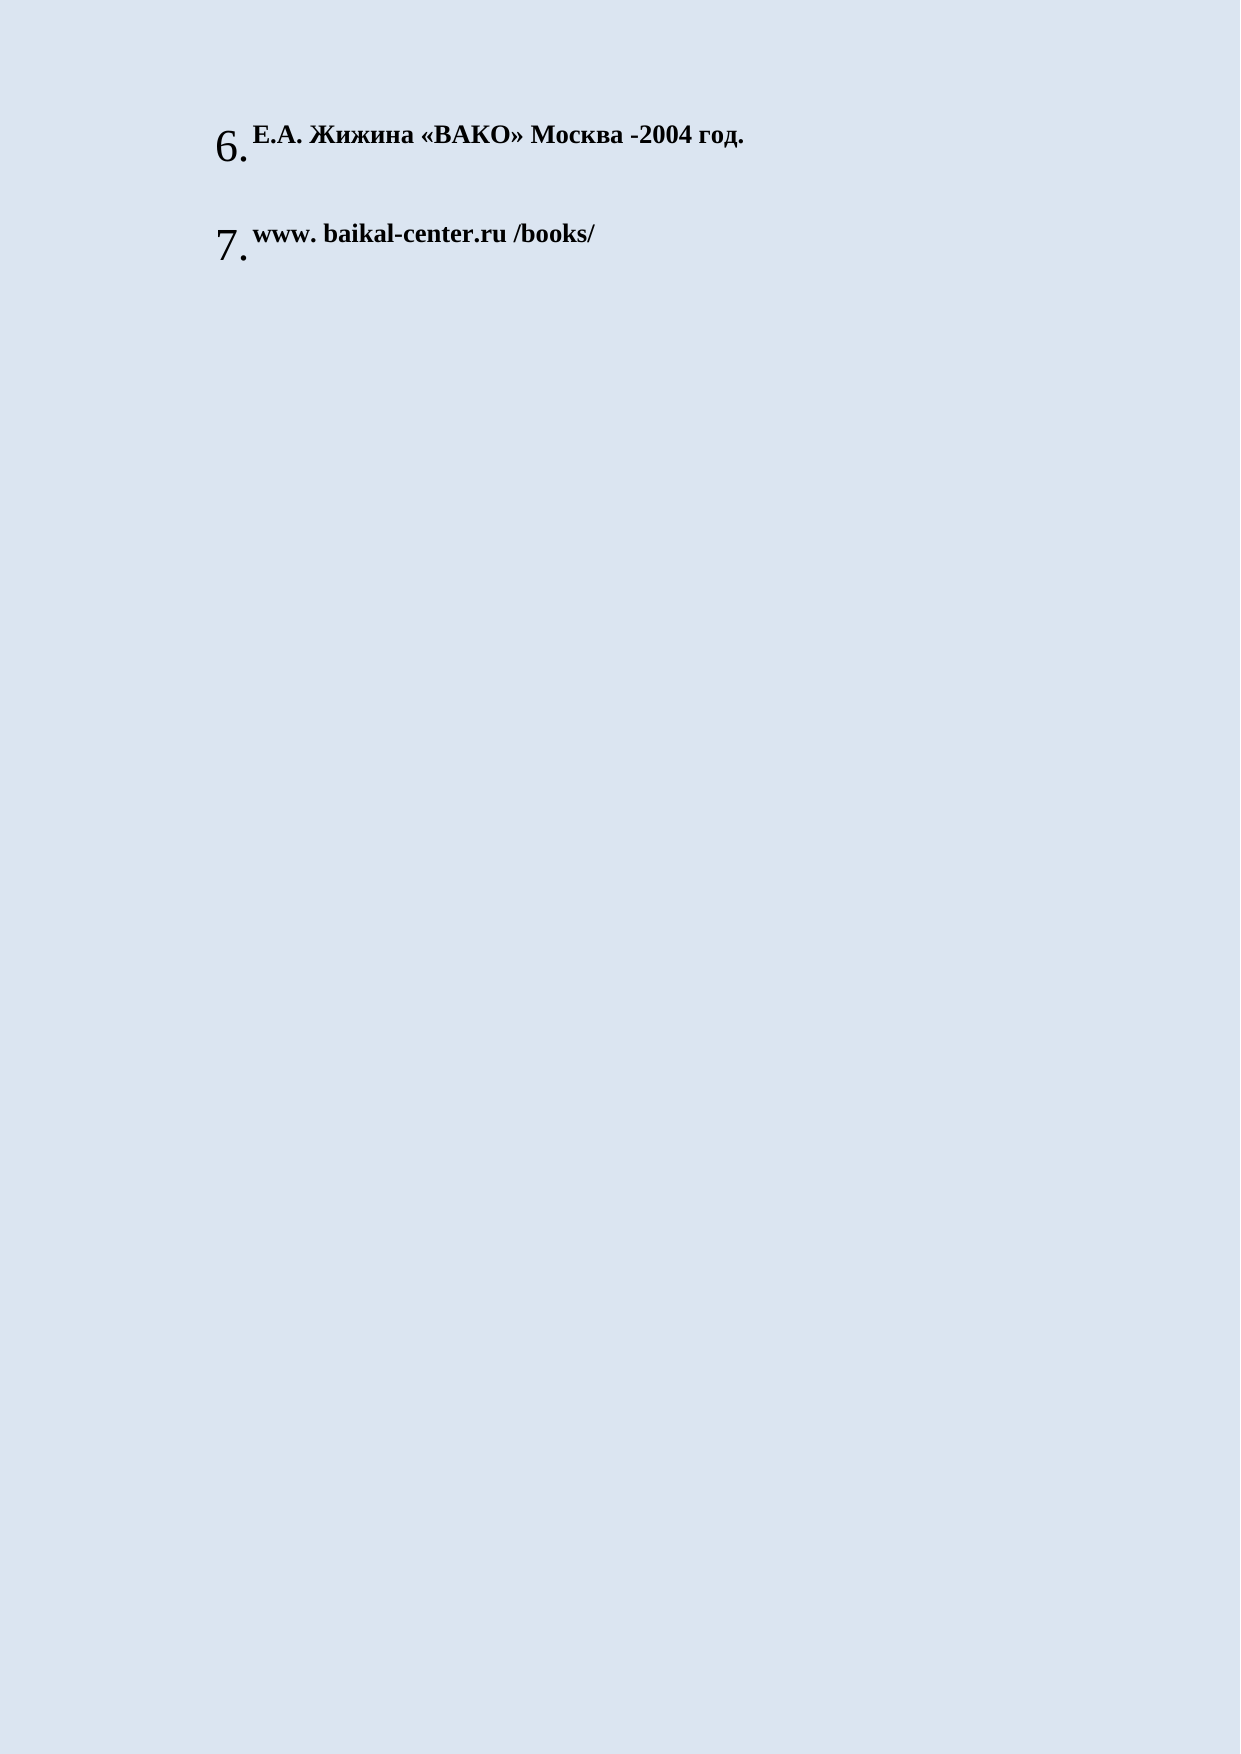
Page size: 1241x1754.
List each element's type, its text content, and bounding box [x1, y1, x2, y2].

list Е.А. Жижина «ВАКО» Москва -2004 год. [215, 118, 1152, 171]
list www. baikal-center.ru /books/ [215, 218, 1152, 271]
